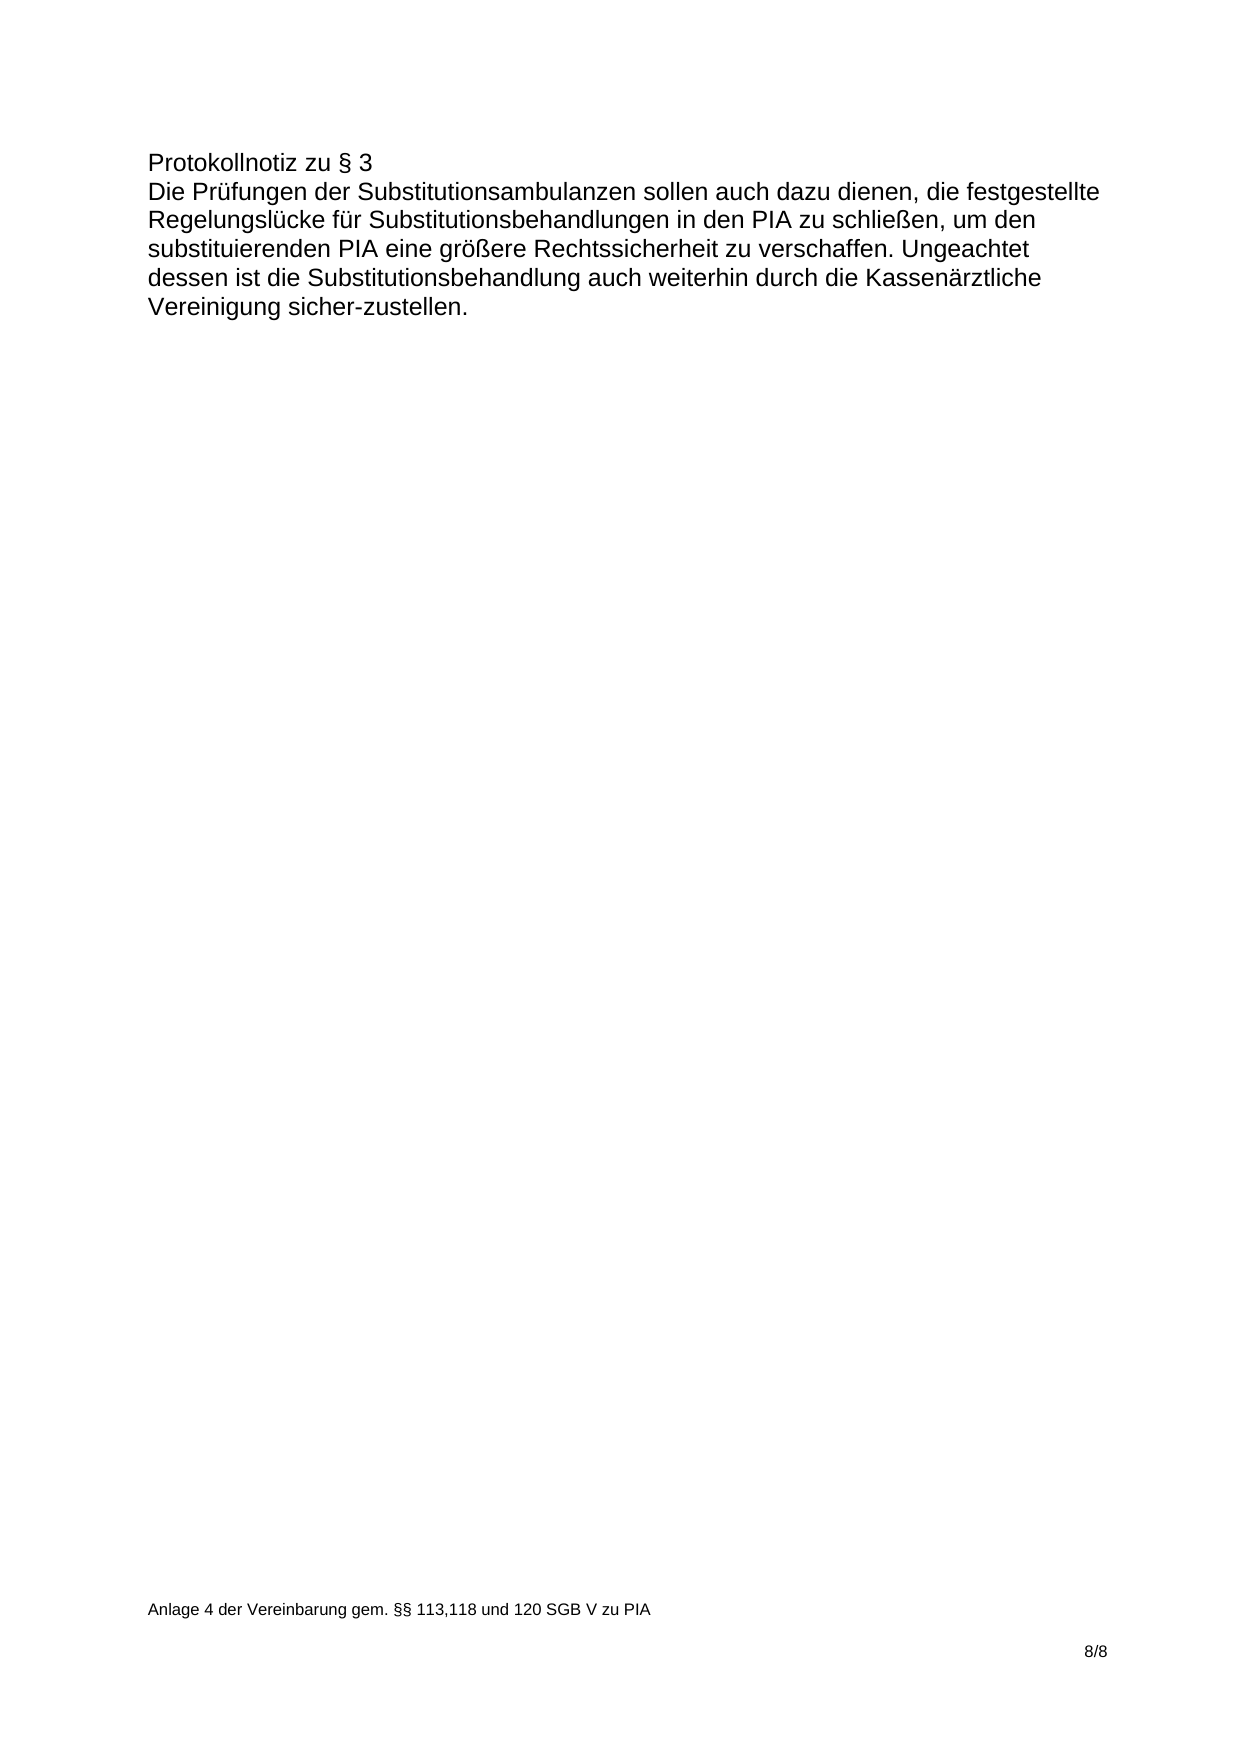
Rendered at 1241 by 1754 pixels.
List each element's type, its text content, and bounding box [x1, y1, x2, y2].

text Die Prüfungen der Substitutionsambulanzen sollen auch dazu dienen, die festgestellte Regelungslücke für Substitutionsbehandlungen in den PIA zu schließen, um den substituierenden PIA eine größere Rechtssicherheit zu verschaffen. Ungeachtet dessen ist die Substitutionsbehandlung auch weiterhin durch die Kassenärztliche Vereinigung sicher-zustellen. [148, 176, 1107, 320]
text Protokollnotiz zu § 3 [148, 148, 1107, 176]
